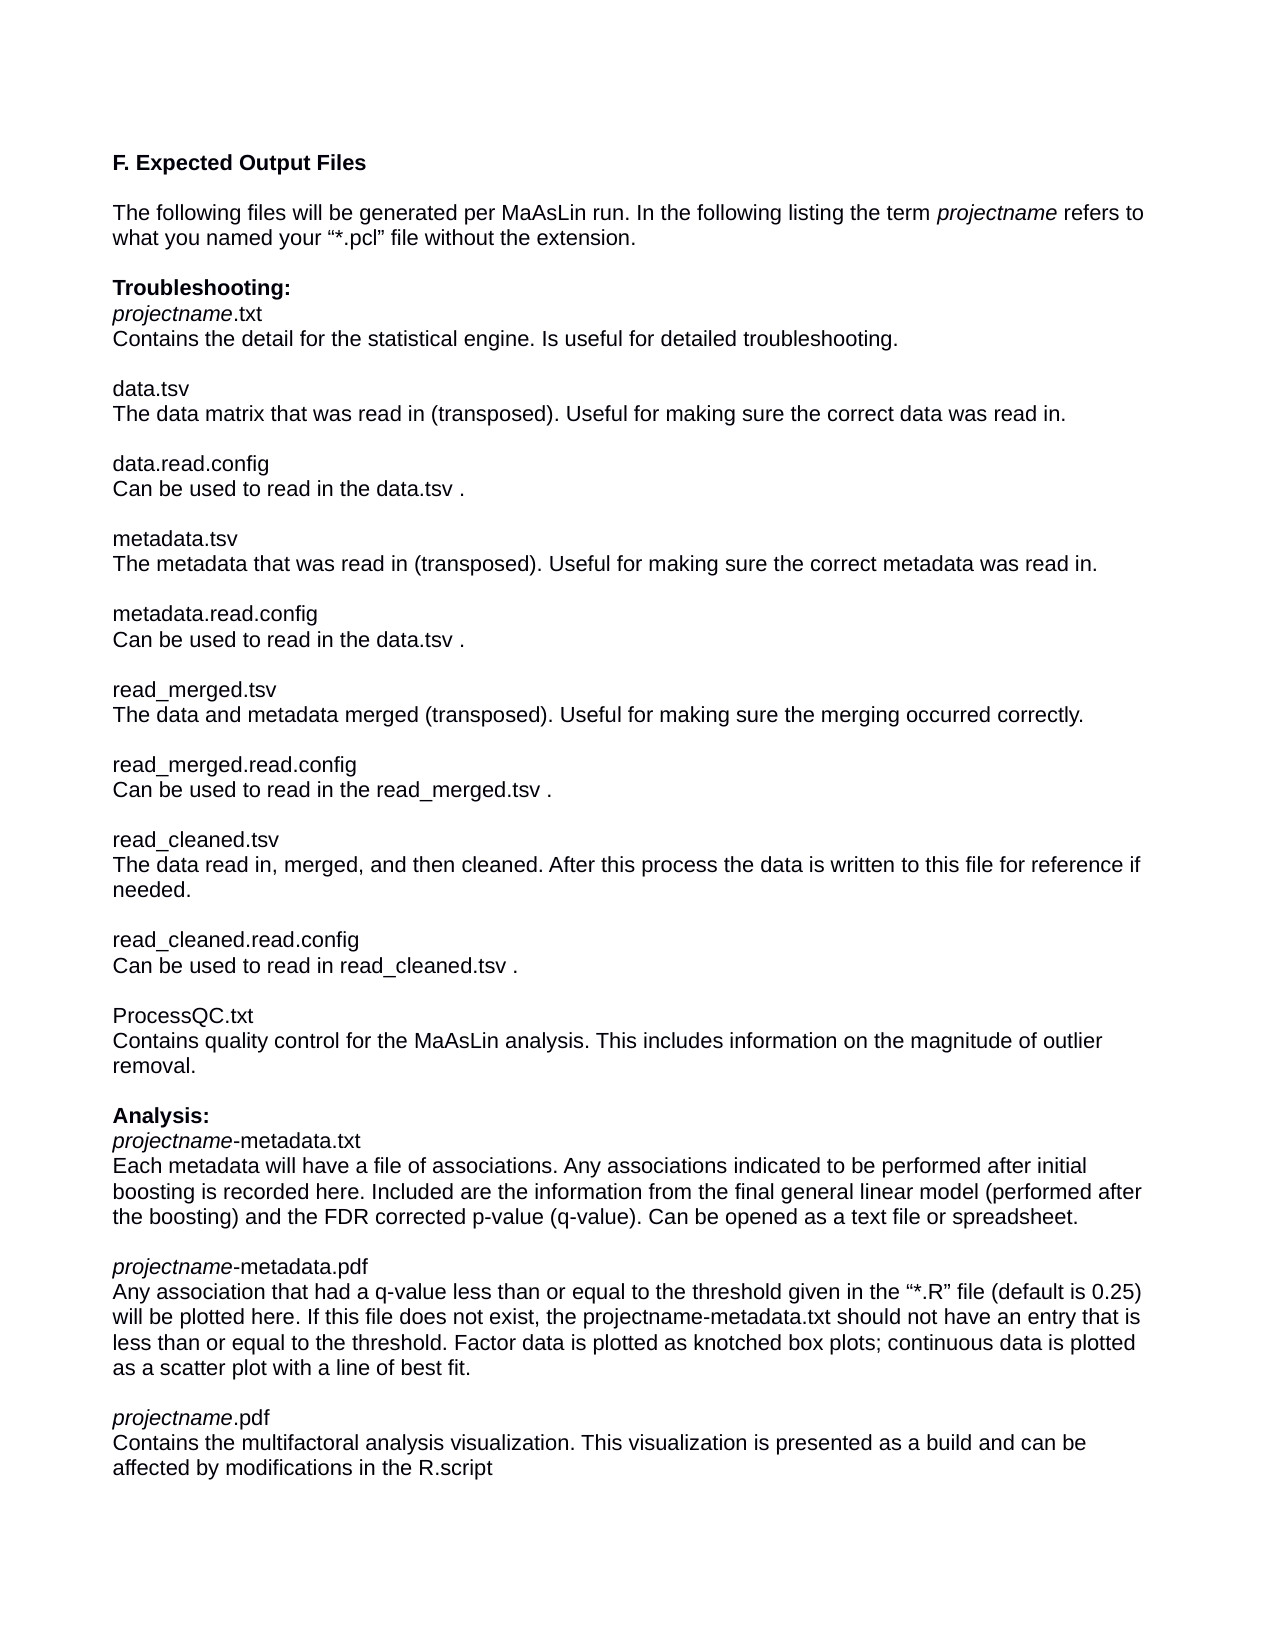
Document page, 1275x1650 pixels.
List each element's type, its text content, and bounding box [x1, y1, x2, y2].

text data.read.config [112, 451, 1163, 476]
text The following files will be generated per MaAsLin run. In the following listing the term projectname refers to what you named your “*.pcl” file without the extension. [112, 200, 1163, 250]
text data.tsv [112, 376, 1163, 401]
text read_cleaned.tsv [112, 827, 1163, 852]
text read_merged.tsv [112, 676, 1163, 702]
text F. Expected Output Files [112, 150, 1163, 175]
text Analysis: [112, 1103, 1163, 1128]
text Troubleshooting: [112, 275, 1163, 300]
text Contains quality control for the MaAsLin analysis. This includes information on the magnitude of outlier removal. [112, 1028, 1163, 1078]
text Contains the detail for the statistical engine. Is useful for detailed troubleshooting. [112, 326, 1163, 351]
text metadata.read.config [112, 601, 1163, 626]
text Can be used to read in the data.tsv . [112, 476, 1163, 501]
text Can be used to read in the data.tsv . [112, 626, 1163, 652]
text The metadata that was read in (transposed). Useful for making sure the correct metadata was read in. [112, 551, 1163, 576]
text read_merged.read.config [112, 752, 1163, 777]
text Any association that had a q-value less than or equal to the threshold given in the “*.R” file (default is 0.25) will be plotted here. If this file does not exist, the projectname-metadata.txt should not have an entry that is less than or equal to the threshold. Factor data is plotted as knotched box plots; continuous data is plotted as a scatter plot with a line of best fit. [112, 1279, 1163, 1380]
text Contains the multifactoral analysis visualization. This visualization is presented as a build and can be affected by modifications in the R.script [112, 1430, 1163, 1480]
text ProcessQC.txt [112, 1002, 1163, 1028]
text Can be used to read in the read_merged.tsv . [112, 777, 1163, 802]
text The data matrix that was read in (transposed). Useful for making sure the correct data was read in. [112, 401, 1163, 426]
text read_cleaned.read.config [112, 927, 1163, 952]
text projectname.pdf [112, 1404, 1163, 1430]
text Can be used to read in read_cleaned.tsv . [112, 952, 1163, 978]
text metadata.tsv [112, 526, 1163, 551]
text The data and metadata merged (transposed). Useful for making sure the merging occurred correctly. [112, 702, 1163, 727]
text projectname-metadata.txt [112, 1128, 1163, 1153]
text projectname.txt [112, 300, 1163, 326]
text projectname-metadata.pdf [112, 1254, 1163, 1279]
text Each metadata will have a file of associations. Any associations indicated to be performed after initial boosting is recorded here. Included are the information from the final general linear model (performed after the boosting) and the FDR corrected p-value (q-value). Can be opened as a text file or spreadsheet. [112, 1153, 1163, 1229]
text The data read in, merged, and then cleaned. After this process the data is written to this file for reference if needed. [112, 852, 1163, 902]
